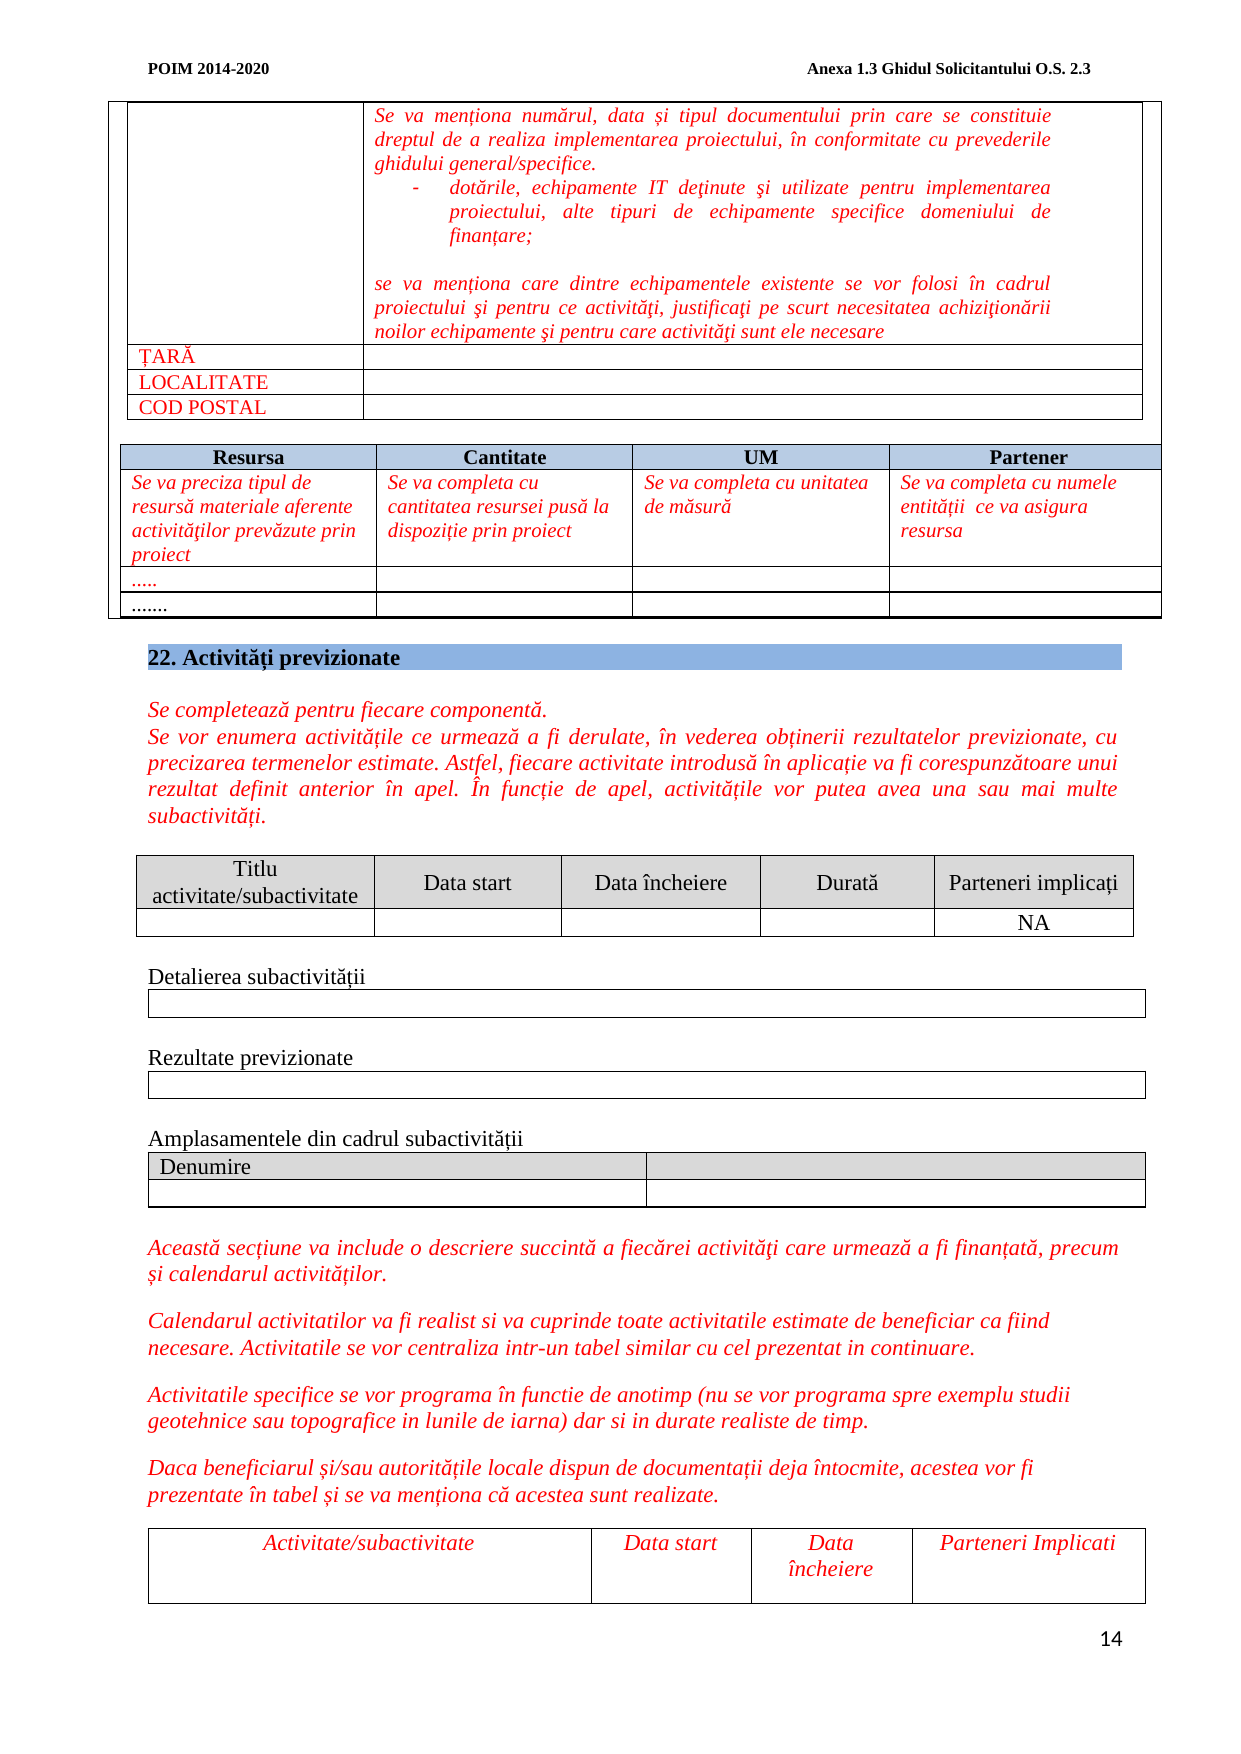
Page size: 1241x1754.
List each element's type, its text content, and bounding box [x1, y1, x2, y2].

table_header [149, 1072, 1145, 1098]
table_header [149, 990, 1145, 1017]
table_header Parteneri implicați [935, 856, 1133, 908]
table_header Data încheiere [752, 1529, 912, 1603]
table_cell [761, 909, 934, 936]
table_cell [137, 909, 374, 936]
table_header Durată [761, 856, 934, 908]
table_cell [375, 909, 561, 936]
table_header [109, 102, 1161, 618]
text Daca beneficiarul și/sau autoritățile locale dispun de documentații deja întocmite, acestea vor fi prezentate în tabel și se va menționa că acestea sunt realizate. [148, 1454, 1122, 1507]
table_header Data start [592, 1529, 751, 1603]
table_cell NA [935, 909, 1133, 936]
text Această secțiune va include o descriere succintă a fiecărei activităţi care urmează a fi finanțată, precum și calendarul activităților. [148, 1234, 1122, 1287]
text Amplasamentele din cadrul subactivității [148, 1125, 1122, 1152]
text Rezultate previzionate [148, 1044, 1122, 1071]
table_header [647, 1153, 1145, 1179]
text Calendarul activitatilor va fi realist si va cuprinde toate activitatile estimate de beneficiar ca fiind necesare. Activitatile se vor centraliza intr-un tabel similar cu cel prezentat in continuare. [148, 1307, 1122, 1360]
subtitle 22. Activități previzionate [148, 644, 1122, 670]
table_header Data start [375, 856, 561, 908]
table_header Activitate/subactivitate [149, 1529, 591, 1603]
table_header Parteneri Implicati [913, 1529, 1145, 1603]
table_header Data încheiere [562, 856, 760, 908]
table_header Titlu activitate/subactivitate [137, 856, 374, 908]
table_cell [149, 1180, 646, 1206]
text Se completează pentru fiecare componentă. [148, 696, 1122, 723]
table_cell [562, 909, 760, 936]
table_header Denumire [149, 1153, 646, 1179]
table_cell [647, 1180, 1145, 1206]
text Detalierea subactivității [148, 963, 1122, 989]
text Activitatile specifice se vor programa în functie de anotimp (nu se vor programa spre exemplu studii geotehnice sau topografice in lunile de iarna) dar si in durate realiste de timp. [148, 1381, 1122, 1434]
text Se vor enumera activitățile ce urmează a fi derulate, în vederea obținerii rezultatelor previzionate, cu precizarea termenelor estimate. Astfel, fiecare activitate introdusă în aplicație va fi corespunzătoare unui rezultat definit anterior în apel. În funcție de apel, activitățile vor putea avea una sau mai multe subactivități. [148, 723, 1122, 828]
